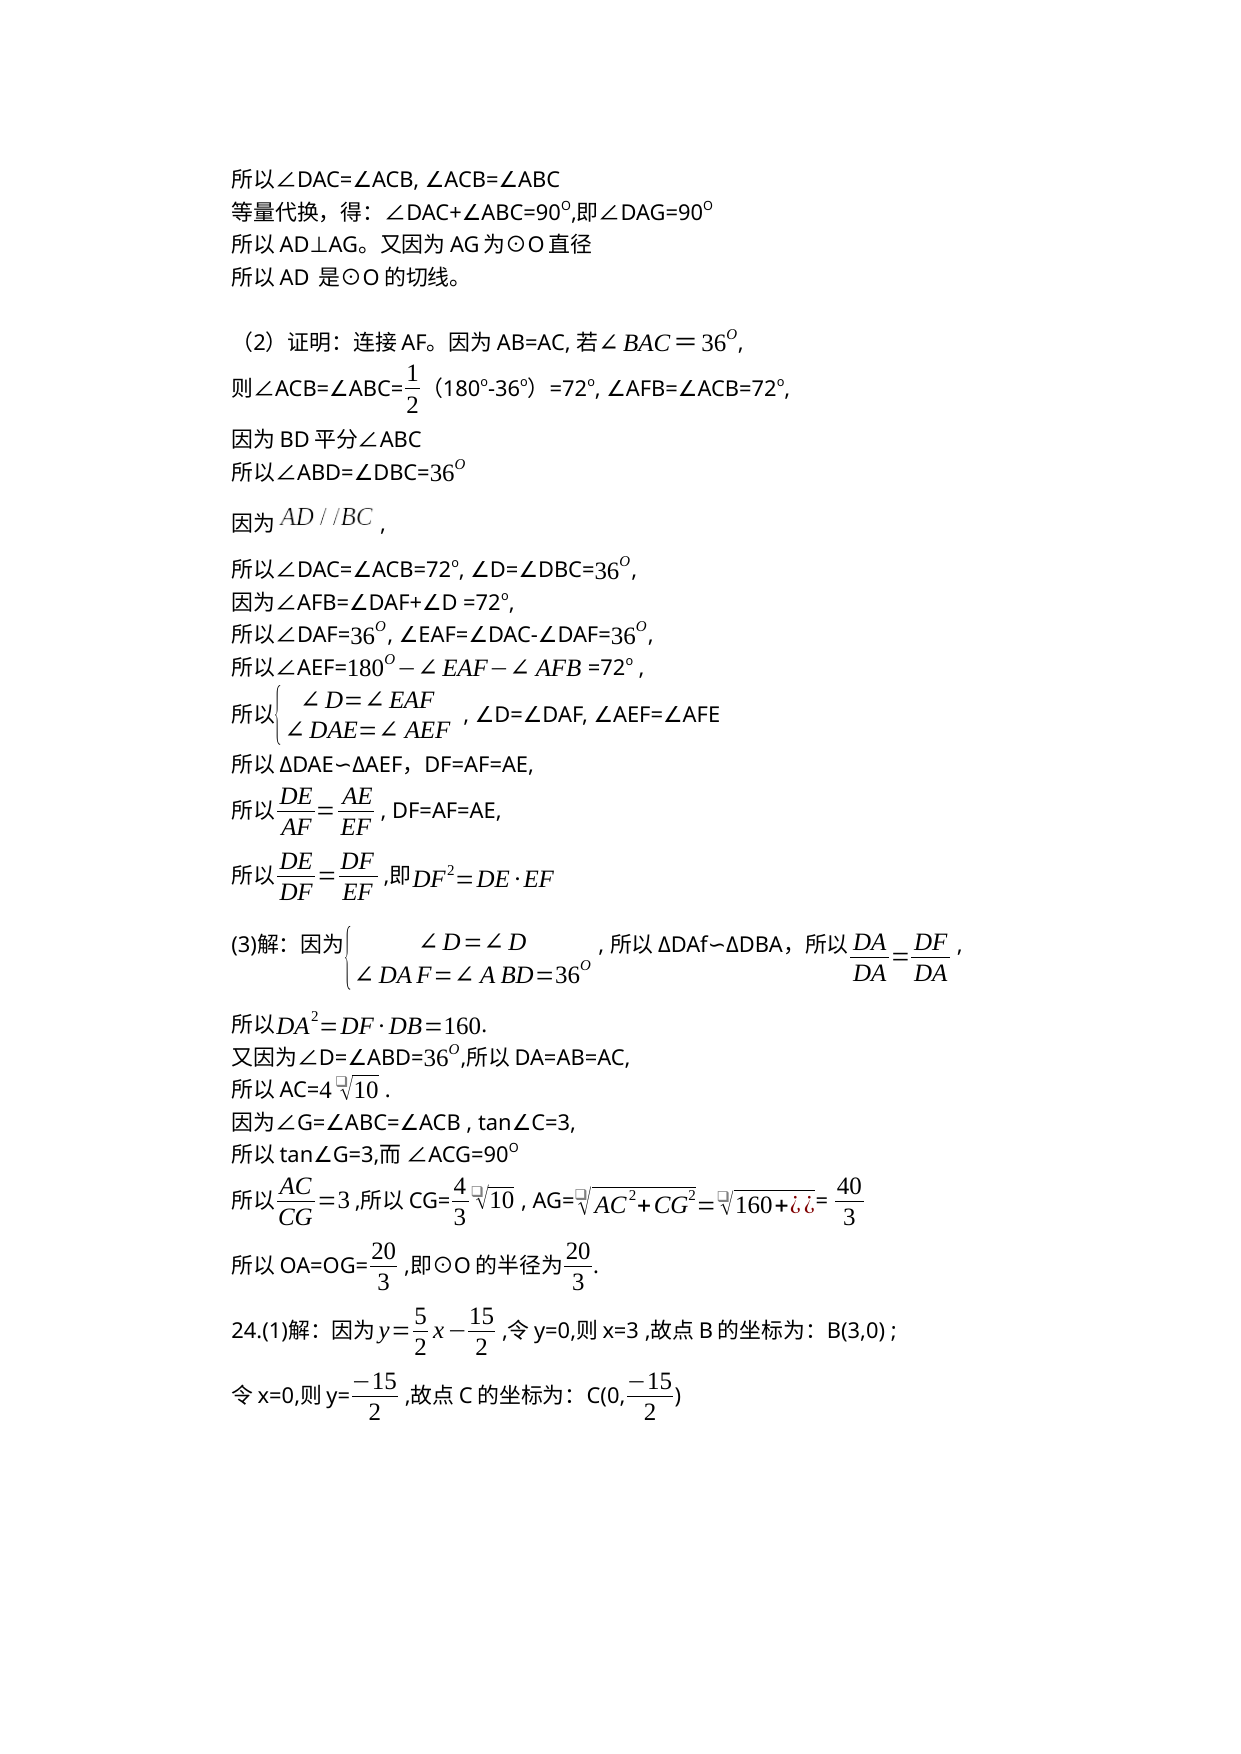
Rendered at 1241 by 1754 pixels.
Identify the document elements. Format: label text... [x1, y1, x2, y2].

text 所以tan∠G=3,而 ∠ACG=90O [187, 1137, 1053, 1169]
text 所以ΔDAE∽ΔAEF，DF=AF=AE, [187, 747, 1053, 779]
text 因为, [187, 487, 1053, 552]
text 又因为∠D=∠ABD=,所以DA=AB=AC, [187, 1039, 1053, 1072]
text 所以AD 是⊙O的切线。 [187, 259, 1053, 292]
text 24.(1)解：因为 ,令y=0,则x=3 ,故点B的坐标为：B(3,0) ; [187, 1299, 1053, 1364]
text 所以∠AEF= =72o , [187, 649, 1053, 682]
text 等量代换，得：∠DAC+∠ABC=90O,即∠DAG=90O [187, 194, 1053, 227]
text 所以AC= . [187, 1072, 1053, 1104]
text 所以∠ABD=∠DBC= [187, 454, 1053, 487]
text 所以∠DAC=∠ACB, ∠ACB=∠ABC [187, 162, 1053, 194]
text 因为∠G=∠ABC=∠ACB , tan∠C=3, [187, 1104, 1053, 1137]
text 因为BD平分∠ABC [187, 422, 1053, 454]
text 则∠ACB=∠ABC=（180o-36o）=72o, ∠AFB=∠ACB=72o, [187, 357, 1053, 422]
text 所以∠DAF=, ∠EAF=∠DAC-∠DAF=, [187, 617, 1053, 649]
text 所以. [187, 1007, 1053, 1039]
text 因为∠AFB=∠DAF+∠D =72o, [187, 584, 1053, 617]
text 所以∠DAC=∠ACB=72o, ∠D=∠DBC=, [187, 552, 1053, 584]
text 所以 , ∠D=∠DAF, ∠AEF=∠AFE [187, 682, 1053, 747]
text 所以OA=OG= ,即⊙O的半径为. [187, 1234, 1053, 1299]
text 所以 , DF=AF=AE, [187, 779, 1053, 844]
text 所以 ,所以CG= , AG== [187, 1169, 1053, 1234]
text 令x=0,则y= ,故点C的坐标为：C(0,) [187, 1364, 1053, 1429]
text （2）证明：连接AF。因为AB=AC, 若, [187, 324, 1053, 357]
text 所以AD⊥AG。又因为AG为⊙O直径 [187, 227, 1053, 259]
text 所以 ,即 [187, 844, 1053, 909]
text (3)解：因为 , 所以ΔDAf∽ΔDBA，所以 , [187, 909, 1053, 1007]
